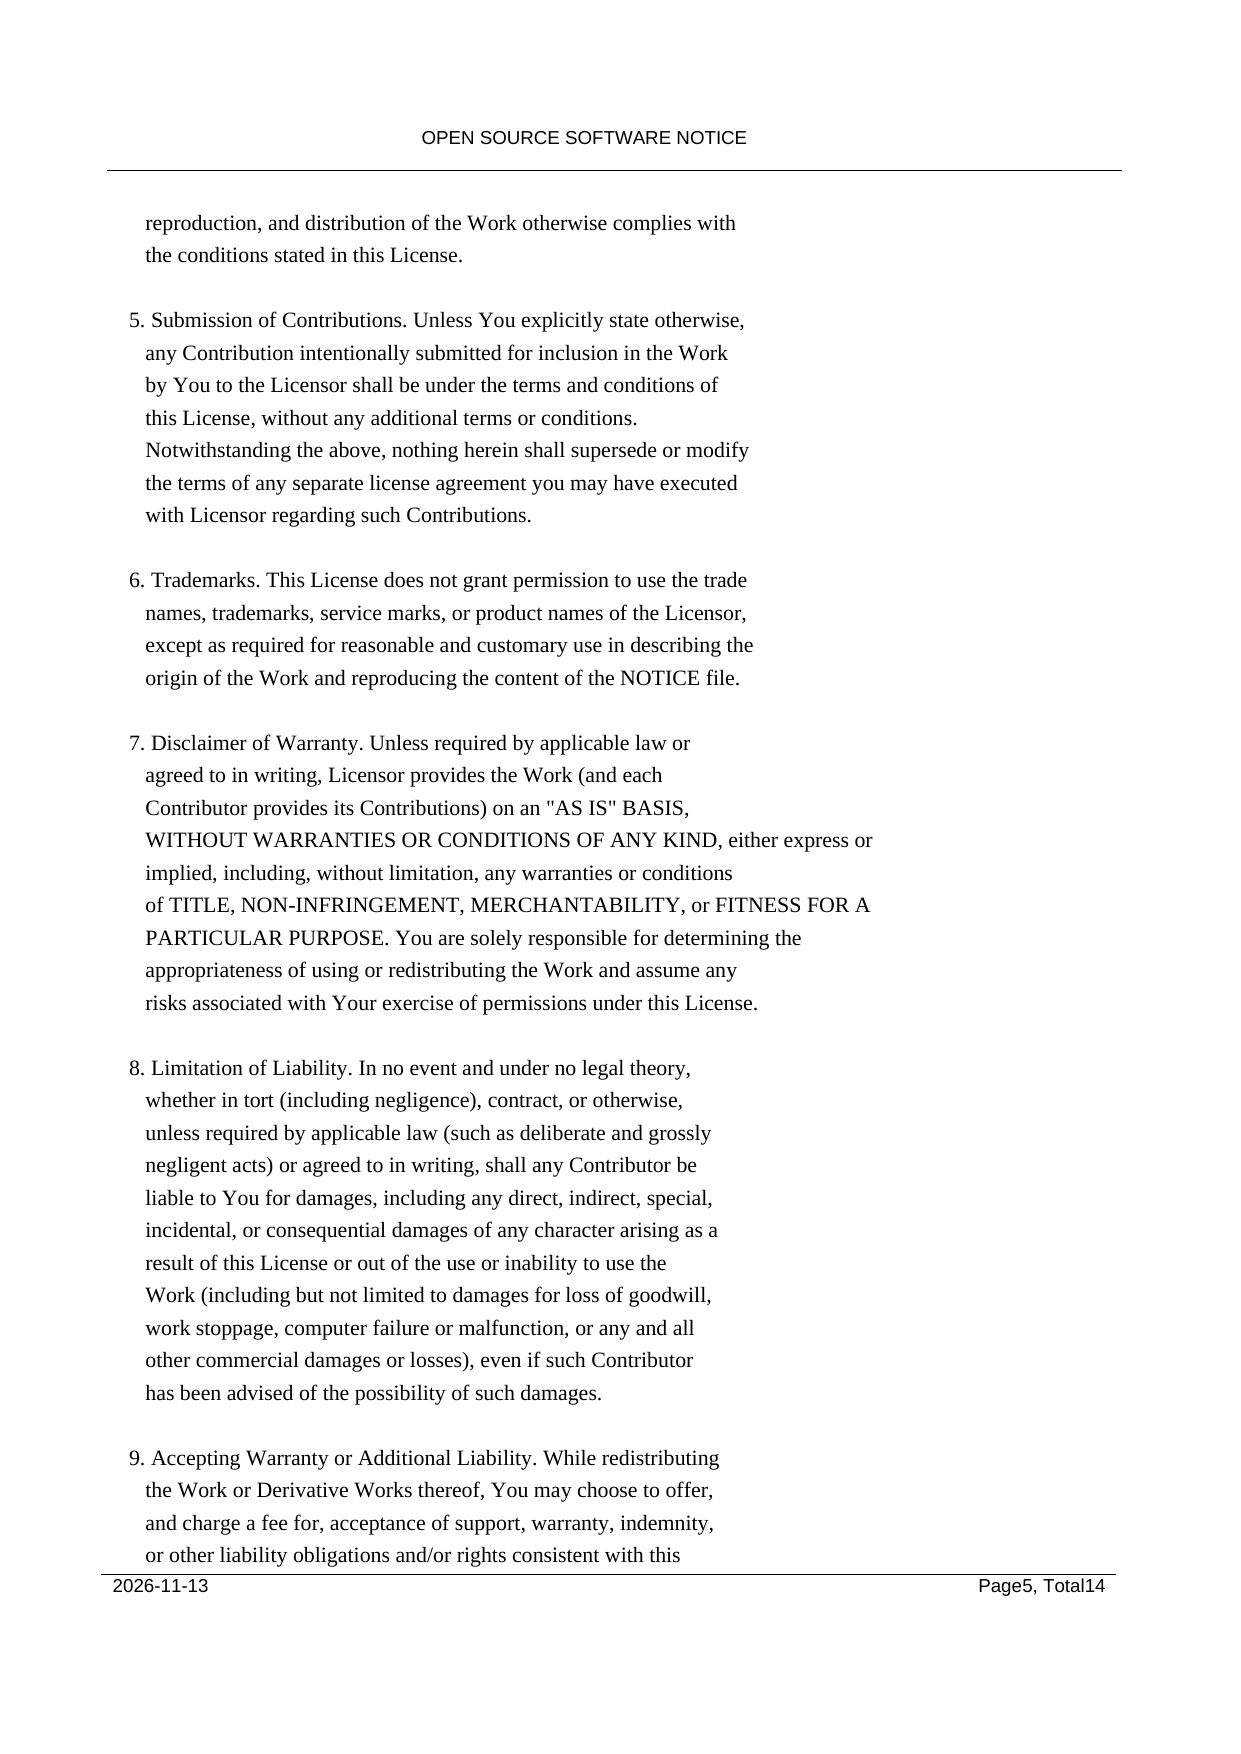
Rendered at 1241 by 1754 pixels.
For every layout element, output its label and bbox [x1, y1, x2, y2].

text [112, 206, 1128, 1571]
